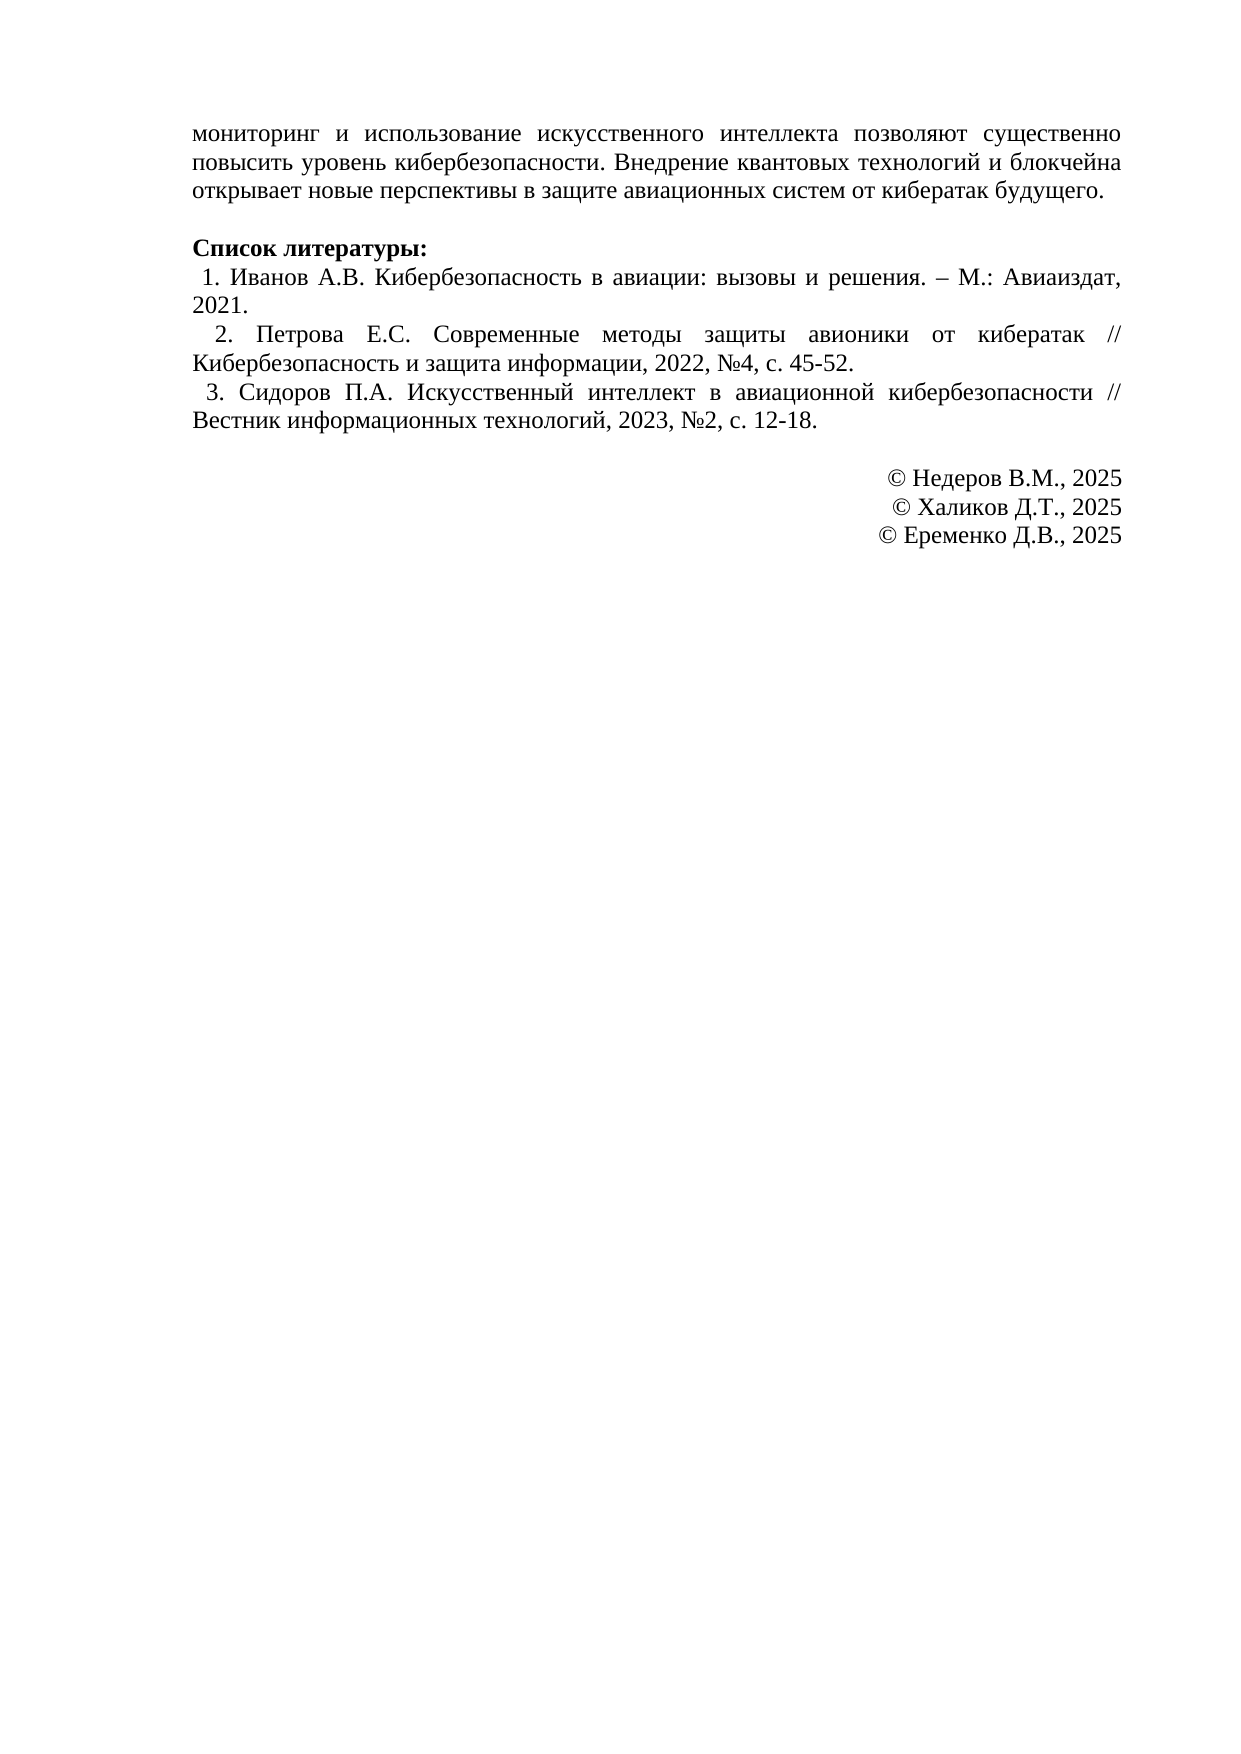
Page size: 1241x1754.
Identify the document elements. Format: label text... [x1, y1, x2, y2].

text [192, 118, 1122, 204]
text 2. Петрова Е.С. Современные методы защиты авионики от кибератак // Кибербезопасность и защита информации, 2022, №4, с. 45-52. [192, 319, 1122, 377]
text © Халиков Д.Т., 2025 [192, 492, 1122, 521]
text 1. Иванов А.В. Кибербезопасность в авиации: вызовы и решения. – М.: Авиаиздат, 2021. [192, 262, 1122, 319]
text © Недеров В.М., 2025 [192, 463, 1122, 492]
text Список литературы: [192, 233, 1122, 262]
text © Еременко Д.В., 2025 [192, 521, 1122, 549]
text 3. Сидоров П.А. Искусственный интеллект в авиационной кибербезопасности // Вестник информационных технологий, 2023, №2, с. 12-18. [192, 377, 1122, 434]
